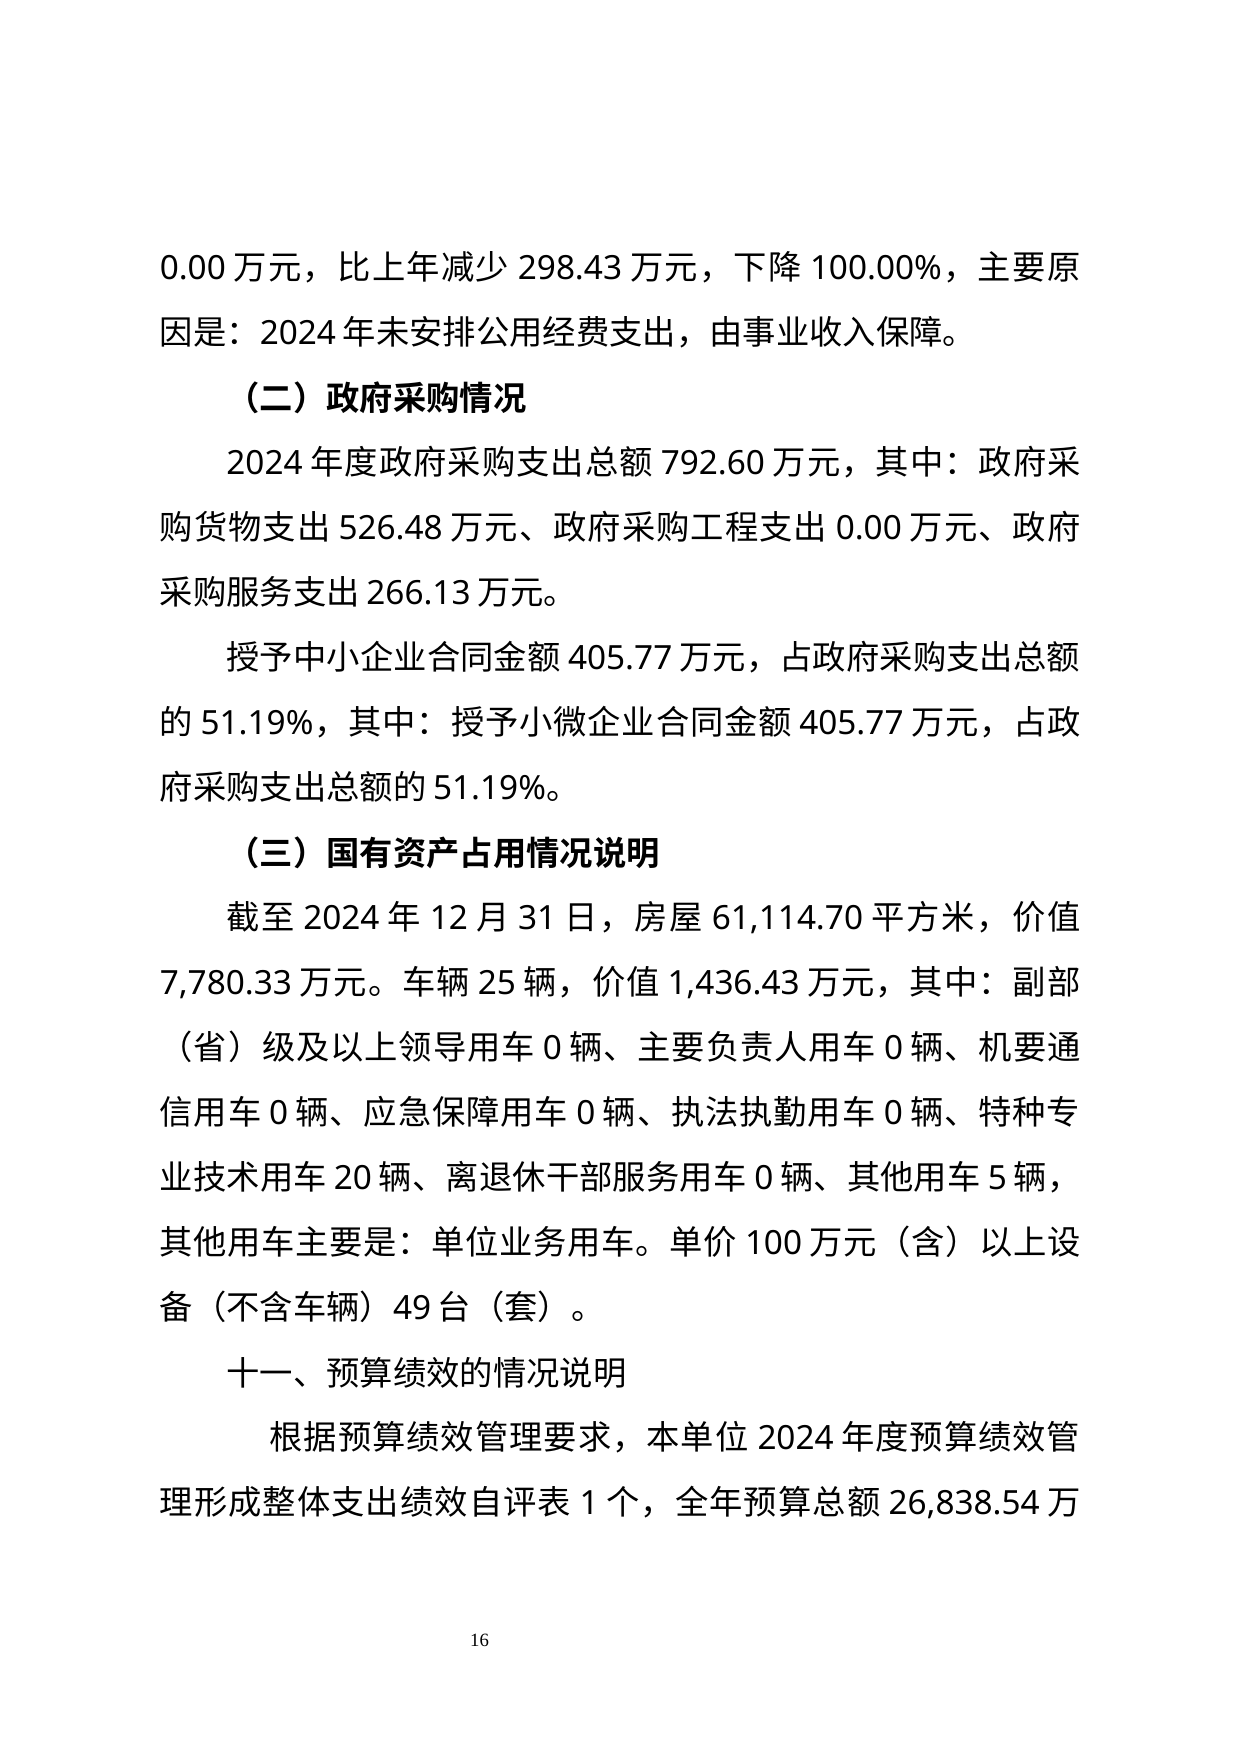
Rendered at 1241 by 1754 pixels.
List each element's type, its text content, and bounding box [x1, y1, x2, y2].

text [159, 1403, 1081, 1533]
text （二）政府采购情况 [159, 363, 1081, 428]
text 截至2024年12月31日，房屋61,114.70平方米，价值7,780.33万元。车辆25辆，价值1,436.43万元，其中：副部（省）级及以上领导用车0辆、主要负责人用车0辆、机要通信用车0辆、应急保障用车0辆、执法执勤用车0辆、特种专业技术用车20辆、离退休干部服务用车0辆、其他用车5辆，其他用车主要是：单位业务用车。单价100万元（含）以上设备（不含车辆）49台（套）。 [159, 883, 1081, 1338]
text （三）国有资产占用情况说明 [159, 818, 1081, 883]
text 十一、预算绩效的情况说明 [159, 1338, 1081, 1403]
text 授予中小企业合同金额405.77万元，占政府采购支出总额的51.19%，其中：授予小微企业合同金额405.77万元，占政府采购支出总额的51.19%。 [159, 623, 1081, 818]
text 2024年度政府采购支出总额792.60万元，其中：政府采购货物支出526.48万元、政府采购工程支出0.00万元、政府采购服务支出266.13万元。 [159, 428, 1081, 623]
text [159, 233, 1081, 363]
